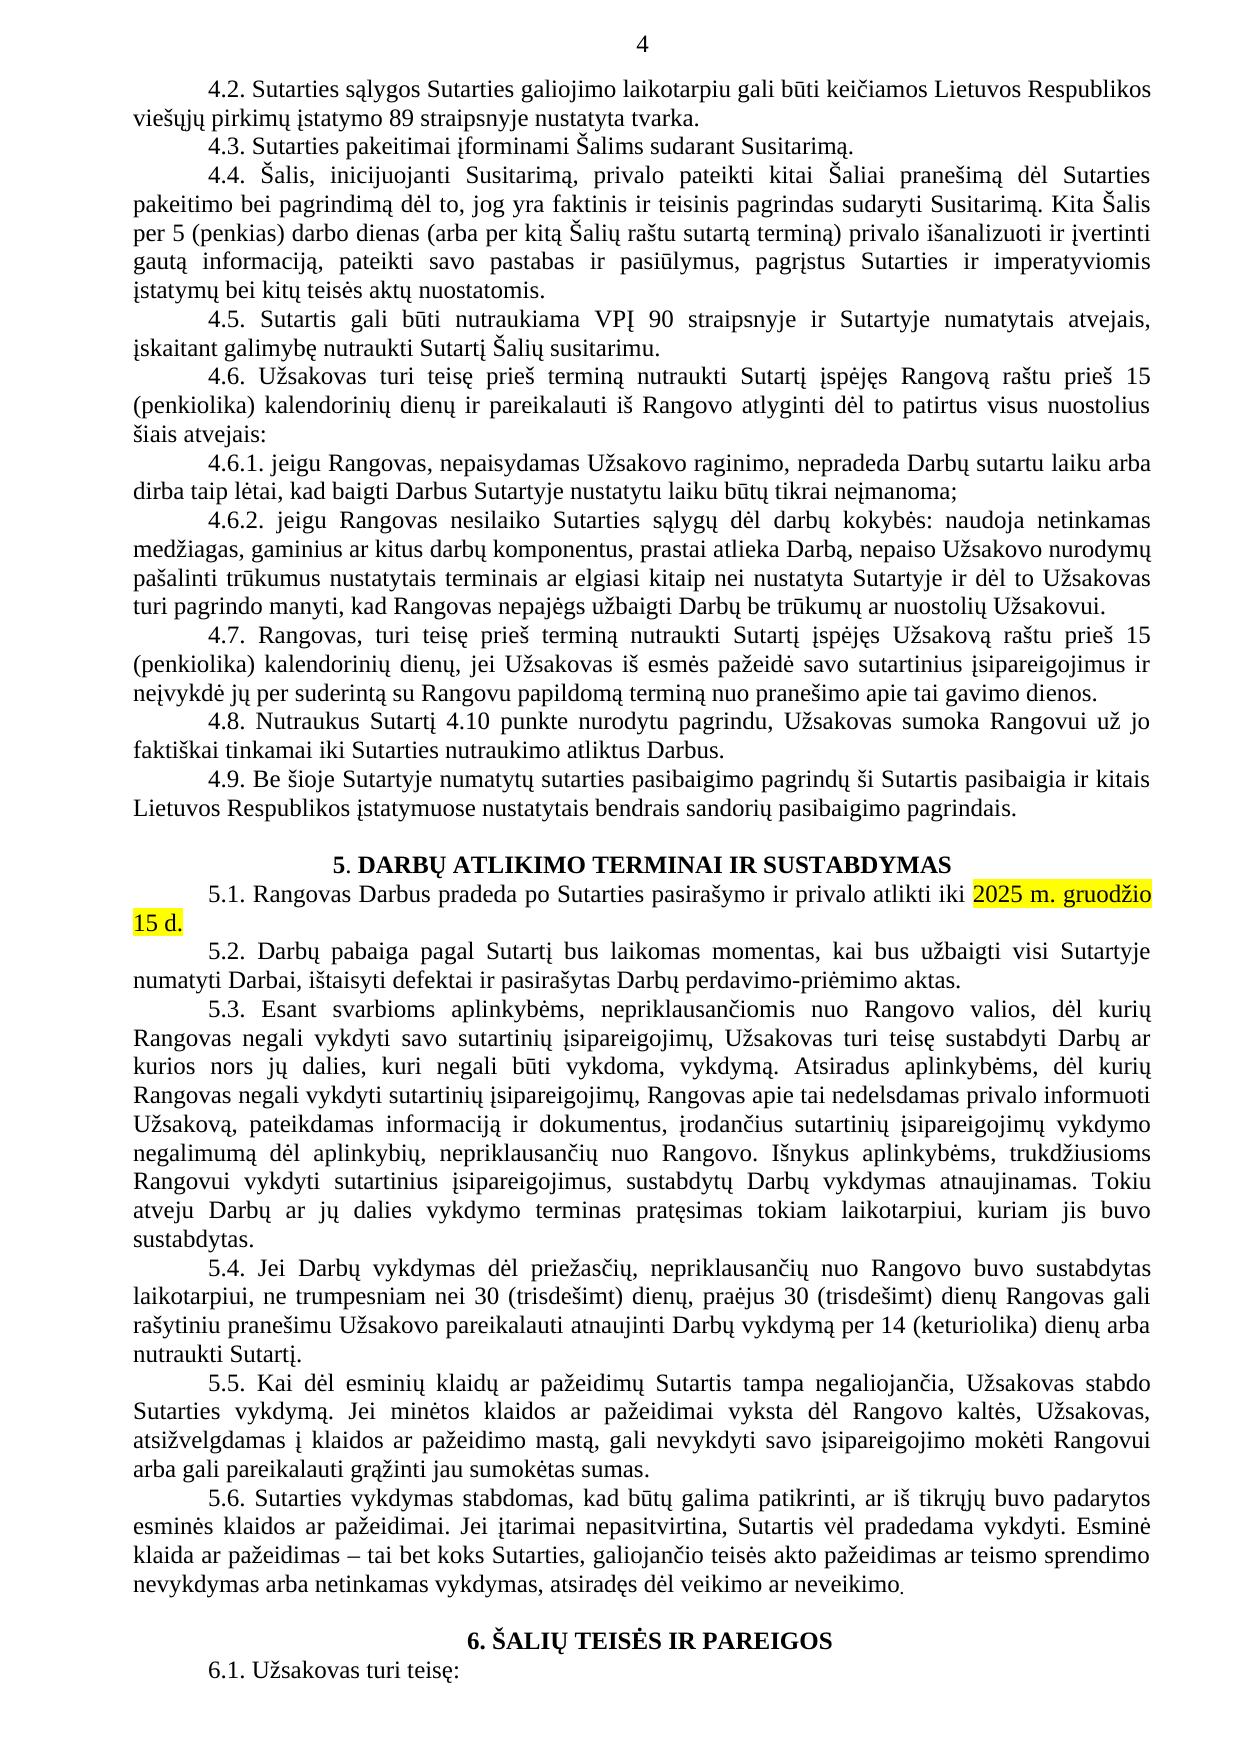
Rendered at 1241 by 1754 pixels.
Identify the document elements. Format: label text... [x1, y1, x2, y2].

text 5.4. Jei Darbų vykdymas dėl priežasčių, nepriklausančių nuo Rangovo buvo sustabdytas laikotarpiui, ne trumpesniam nei 30 (trisdešimt) dienų, praėjus 30 (trisdešimt) dienų Rangovas gali rašytiniu pranešimu Užsakovo pareikalauti atnaujinti Darbų vykdymą per 14 (keturiolika) dienų arba nutraukti Sutartį. [133, 1253, 1152, 1368]
list 4.5. Sutartis gali būti nutraukiama VPĮ 90 straipsnyje ir Sutartyje numatytais atvejais, įskaitant galimybę nutraukti Sutartį Šalių susitarimu. [133, 304, 1152, 361]
text 5. DARBŲ ATLIKIMO TERMINAI IR SUSTABDYMAS [133, 850, 1152, 879]
text 5.6. Sutarties vykdymas stabdomas, kad būtų galima patikrinti, ar iš tikrųjų buvo padarytos esminės klaidos ar pažeidimai. Jei įtarimai nepasitvirtina, Sutartis vėl pradedama vykdyti. Esminė klaida ar pažeidimas – tai bet koks Sutarties, galiojančio teisės akto pažeidimas ar teismo sprendimo nevykdymas arba netinkamas vykdymas, atsiradęs dėl veikimo ar neveikimo. [133, 1483, 1152, 1598]
text 5.1. Rangovas Darbus pradeda po Sutarties pasirašymo ir privalo atlikti iki 2025 m. gruodžio 15 d. [133, 879, 1152, 936]
text 4.6.2. jeigu Rangovas nesilaiko Sutarties sąlygų dėl darbų kokybės: naudoja netinkamas medžiagas, gaminius ar kitus darbų komponentus, prastai atlieka Darbą, nepaiso Užsakovo nurodymų pašalinti trūkumus nustatytais terminais ar elgiasi kitaip nei nustatyta Sutartyje ir dėl to Užsakovas turi pagrindo manyti, kad Rangovas nepajėgs užbaigti Darbų be trūkumų ar nuostolių Užsakovui. [133, 505, 1152, 620]
text 4.6. Užsakovas turi teisę prieš terminą nutraukti Sutartį įspėjęs Rangovą raštu prieš 15 (penkiolika) kalendorinių dienų ir pareikalauti iš Rangovo atlyginti dėl to patirtus visus nuostolius šiais atvejais: [133, 361, 1152, 448]
text 6.1. Užsakovas turi teisę: [133, 1655, 1167, 1684]
text 4.7. Rangovas, turi teisę prieš terminą nutraukti Sutartį įspėjęs Užsakovą raštu prieš 15 (penkiolika) kalendorinių dienų, jei Užsakovas iš esmės pažeidė savo sutartinius įsipareigojimus ir neįvykdė jų per suderintą su Rangovu papildomą terminą nuo pranešimo apie tai gavimo dienos. [133, 620, 1152, 706]
text 4.6.1. jeigu Rangovas, nepaisydamas Užsakovo raginimo, nepradeda Darbų sutartu laiku arba dirba taip lėtai, kad baigti Darbus Sutartyje nustatytu laiku būtų tikrai neįmanoma; [133, 448, 1152, 505]
text 4.4. Šalis, inicijuojanti Susitarimą, privalo pateikti kitai Šaliai pranešimą dėl Sutarties pakeitimo bei pagrindimą dėl to, jog yra faktinis ir teisinis pagrindas sudaryti Susitarimą. Kita Šalis per 5 (penkias) darbo dienas (arba per kitą Šalių raštu sutartą terminą) privalo išanalizuoti ir įvertinti gautą informaciją, pateikti savo pastabas ir pasiūlymus, pagrįstus Sutarties ir imperatyviomis įstatymų bei kitų teisės aktų nuostatomis. [133, 160, 1152, 304]
list 5.2. Darbų pabaiga pagal Sutartį bus laikomas momentas, kai bus užbaigti visi Sutartyje numatyti Darbai, ištaisyti defektai ir pasirašytas Darbų perdavimo-priėmimo aktas. [133, 936, 1152, 994]
text 4.2. Sutarties sąlygos Sutarties galiojimo laikotarpiu gali būti keičiamos Lietuvos Respublikos viešųjų pirkimų įstatymo 89 straipsnyje nustatyta tvarka. [133, 74, 1152, 131]
text 4.9. Be šioje Sutartyje numatytų sutarties pasibaigimo pagrindų ši Sutartis pasibaigia ir kitais Lietuvos Respublikos įstatymuose nustatytais bendrais sandorių pasibaigimo pagrindais. [133, 764, 1152, 821]
text 4.3. Sutarties pakeitimai įforminami Šalims sudarant Susitarimą. [133, 131, 1152, 160]
text 4.8. Nutraukus Sutartį 4.10 punkte nurodytu pagrindu, Užsakovas sumoka Rangovui už jo faktiškai tinkamai iki Sutarties nutraukimo atliktus Darbus. [133, 706, 1152, 764]
text 5.3. Esant svarbioms aplinkybėms, nepriklausančiomis nuo Rangovo valios, dėl kurių Rangovas negali vykdyti savo sutartinių įsipareigojimų, Užsakovas turi teisę sustabdyti Darbų ar kurios nors jų dalies, kuri negali būti vykdoma, vykdymą. Atsiradus aplinkybėms, dėl kurių Rangovas negali vykdyti sutartinių įsipareigojimų, Rangovas apie tai nedelsdamas privalo informuoti Užsakovą, pateikdamas informaciją ir dokumentus, įrodančius sutartinių įsipareigojimų vykdymo negalimumą dėl aplinkybių, nepriklausančių nuo Rangovo. Išnykus aplinkybėms, trukdžiusioms Rangovui vykdyti sutartinius įsipareigojimus, sustabdytų Darbų vykdymas atnaujinamas. Tokiu atveju Darbų ar jų dalies vykdymo terminas pratęsimas tokiam laikotarpiui, kuriam jis buvo sustabdytas. [133, 994, 1152, 1253]
text 6. ŠALIŲ TEISĖS IR PAREIGOS [133, 1626, 1167, 1655]
text 5.5. Kai dėl esminių klaidų ar pažeidimų Sutartis tampa negaliojančia, Užsakovas stabdo Sutarties vykdymą. Jei minėtos klaidos ar pažeidimai vyksta dėl Rangovo kaltės, Užsakovas, atsižvelgdamas į klaidos ar pažeidimo mastą, gali nevykdyti savo įsipareigojimo mokėti Rangovui arba gali pareikalauti grąžinti jau sumokėtas sumas. [133, 1368, 1152, 1483]
